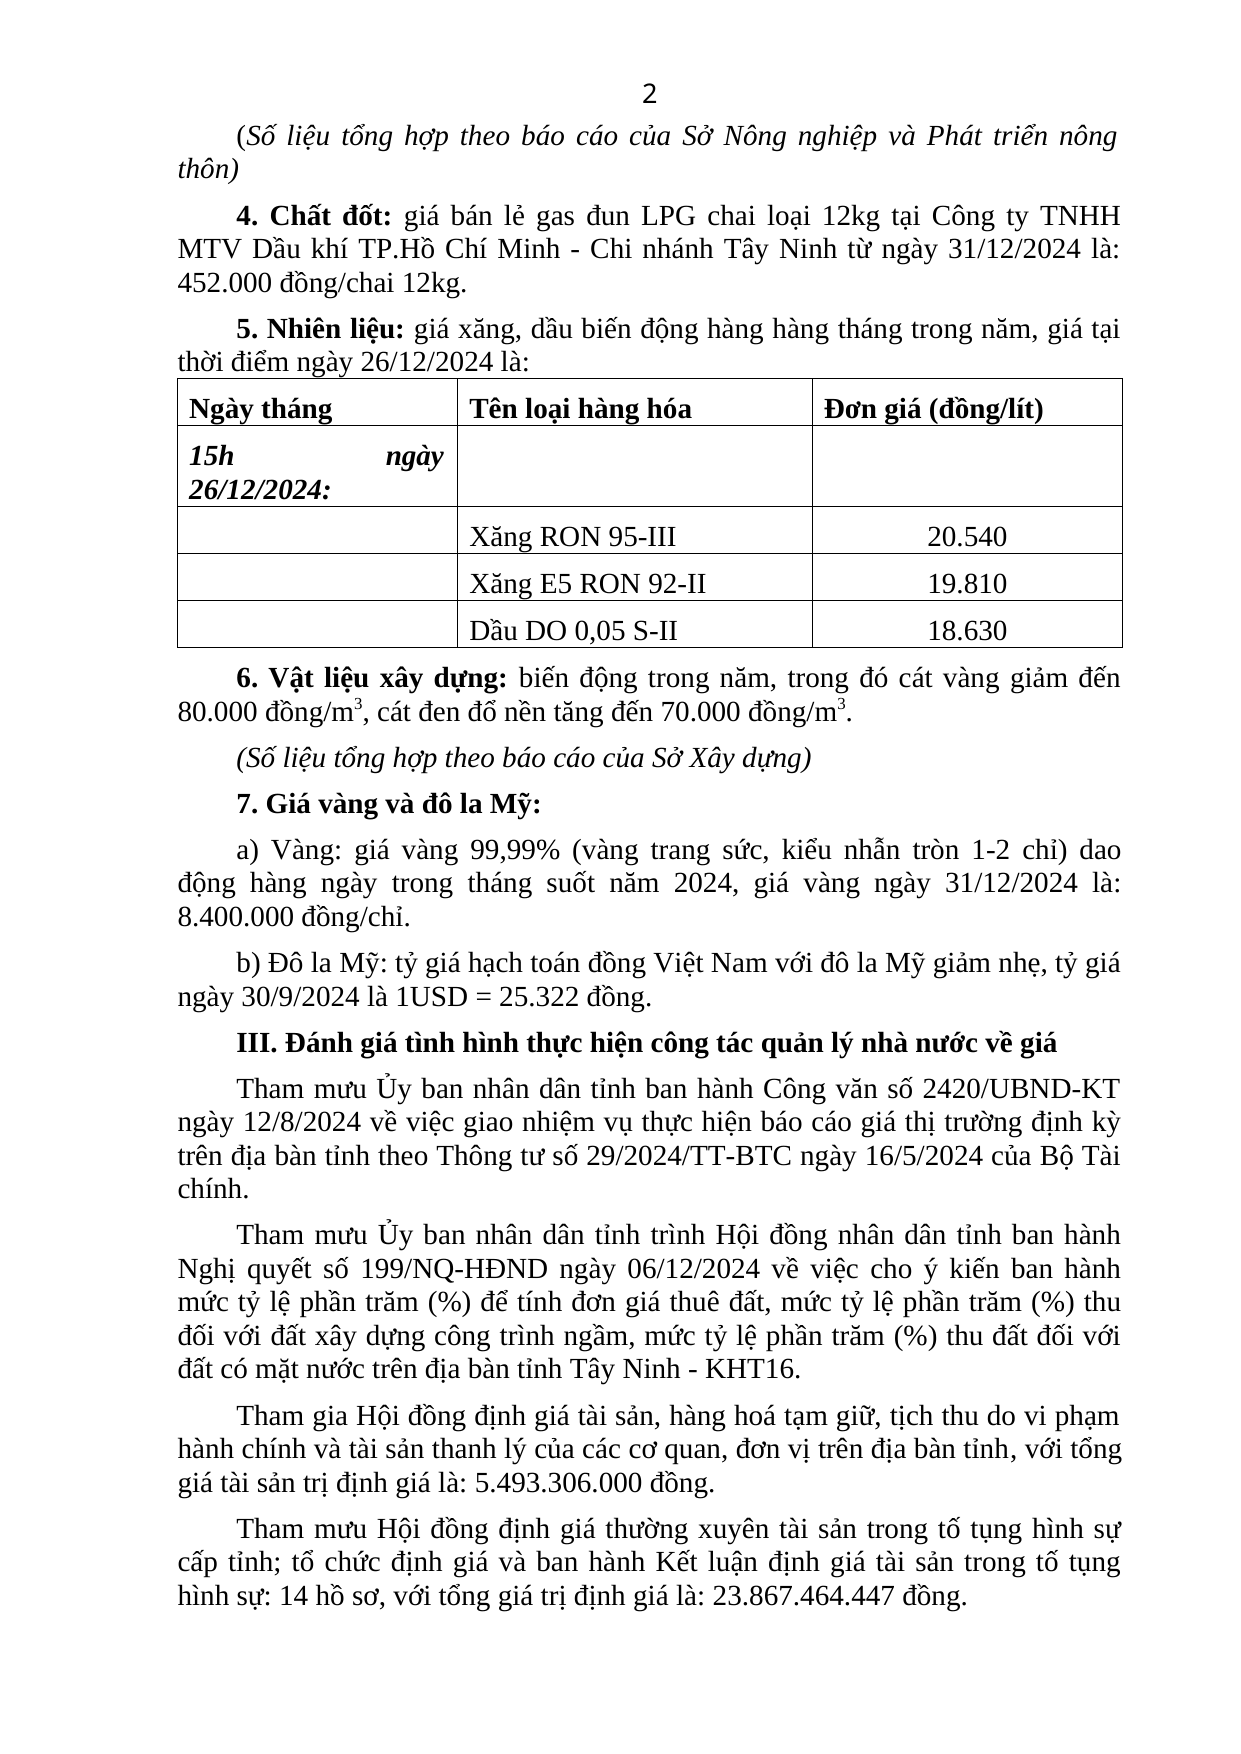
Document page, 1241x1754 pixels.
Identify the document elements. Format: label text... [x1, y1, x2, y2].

table_header Tên loại hàng hóa [458, 379, 812, 425]
text 5. Nhiên liệu: giá xăng, dầu biến động hàng hàng tháng trong năm, giá tại thời điểm ngày 26/12/2024 là: [177, 311, 1122, 378]
text b) Đô la Mỹ: tỷ giá hạch toán đồng Việt Nam với đô la Mỹ giảm nhẹ, tỷ giá ngày 30/9/2024 là 1USD = 25.322 đồng. [177, 945, 1122, 1012]
table_cell Xăng E5 RON 92-II [458, 554, 812, 600]
table_cell [178, 554, 457, 600]
text (Số liệu tổng hợp theo báo cáo của Sở Xây dựng) [177, 740, 1122, 773]
text 4. Chất đốt: giá bán lẻ gas đun LPG chai loại 12kg tại Công ty TNHH MTV Dầu khí TP.Hồ Chí Minh - Chi nhánh Tây Ninh từ ngày 31/12/2024 là: 452.000 đồng/chai 12kg. [177, 198, 1122, 298]
table_cell 15h ngày 26/12/2024: [178, 426, 457, 506]
text Tham gia Hội đồng định giá tài sản, hàng hoá tạm giữ, tịch thu do vi phạm hành chính và tài sản thanh lý của các cơ quan, đơn vị trên địa bàn tỉnh, với tổng giá tài sản trị định giá là: 5.493.306.000 đồng. [177, 1398, 1122, 1498]
table_cell 18.630 [813, 601, 1122, 647]
text a) Vàng: giá vàng 99,99% (vàng trang sức, kiểu nhẫn tròn 1-2 chỉ) dao động hàng ngày trong tháng suốt năm 2024, giá vàng ngày 31/12/2024 là: 8.400.000 đồng/chỉ. [177, 832, 1122, 933]
text III. Đánh giá tình hình thực hiện công tác quản lý nhà nước về giá [177, 1025, 1122, 1058]
text Tham mưu Ủy ban nhân dân tỉnh trình Hội đồng nhân dân tỉnh ban hành Nghị quyết số 199/NQ-HĐND ngày 06/12/2024 về việc cho ý kiến ban hành mức tỷ lệ phần trăm (%) để tính đơn giá thuê đất, mức tỷ lệ phần trăm (%) thu đối với đất xây dựng công trình ngầm, mức tỷ lệ phần trăm (%) thu đất đối với đất có mặt nước trên địa bàn tỉnh Tây Ninh - KHT16. [177, 1217, 1122, 1385]
table_cell Xăng RON 95-III [458, 507, 812, 553]
table_cell [458, 426, 812, 506]
table_header Ngày tháng [178, 379, 457, 425]
table_cell Dầu DO 0,05 S-II [458, 601, 812, 647]
table_header Đơn giá (đồng/lít) [813, 379, 1122, 425]
text 7. Giá vàng và đô la Mỹ: [177, 786, 1122, 819]
text Tham mưu Hội đồng định giá thường xuyên tài sản trong tố tụng hình sự cấp tỉnh; tổ chức định giá và ban hành Kết luận định giá tài sản trong tố tụng hình sự: 14 hồ sơ, với tổng giá trị định giá là: 23.867.464.447 đồng. [177, 1511, 1122, 1611]
text Tham mưu Ủy ban nhân dân tỉnh ban hành Công văn số 2420/UBND-KT ngày 12/8/2024 về việc giao nhiệm vụ thực hiện báo cáo giá thị trường định kỳ trên địa bàn tỉnh theo Thông tư số 29/2024/TT-BTC ngày 16/5/2024 của Bộ Tài chính. [177, 1071, 1122, 1205]
text 6. Vật liệu xây dựng: biến động trong năm, trong đó cát vàng giảm đến 80.000 đồng/m3, cát đen đổ nền tăng đến 70.000 đồng/m3. [177, 660, 1122, 727]
text (Số liệu tổng hợp theo báo cáo của Sở Nông nghiệp và Phát triển nông thôn) [177, 118, 1122, 185]
table_cell 19.810 [813, 554, 1122, 600]
table_cell [178, 507, 457, 553]
table_cell [178, 601, 457, 647]
table_cell [813, 426, 1122, 506]
table_cell 20.540 [813, 507, 1122, 553]
